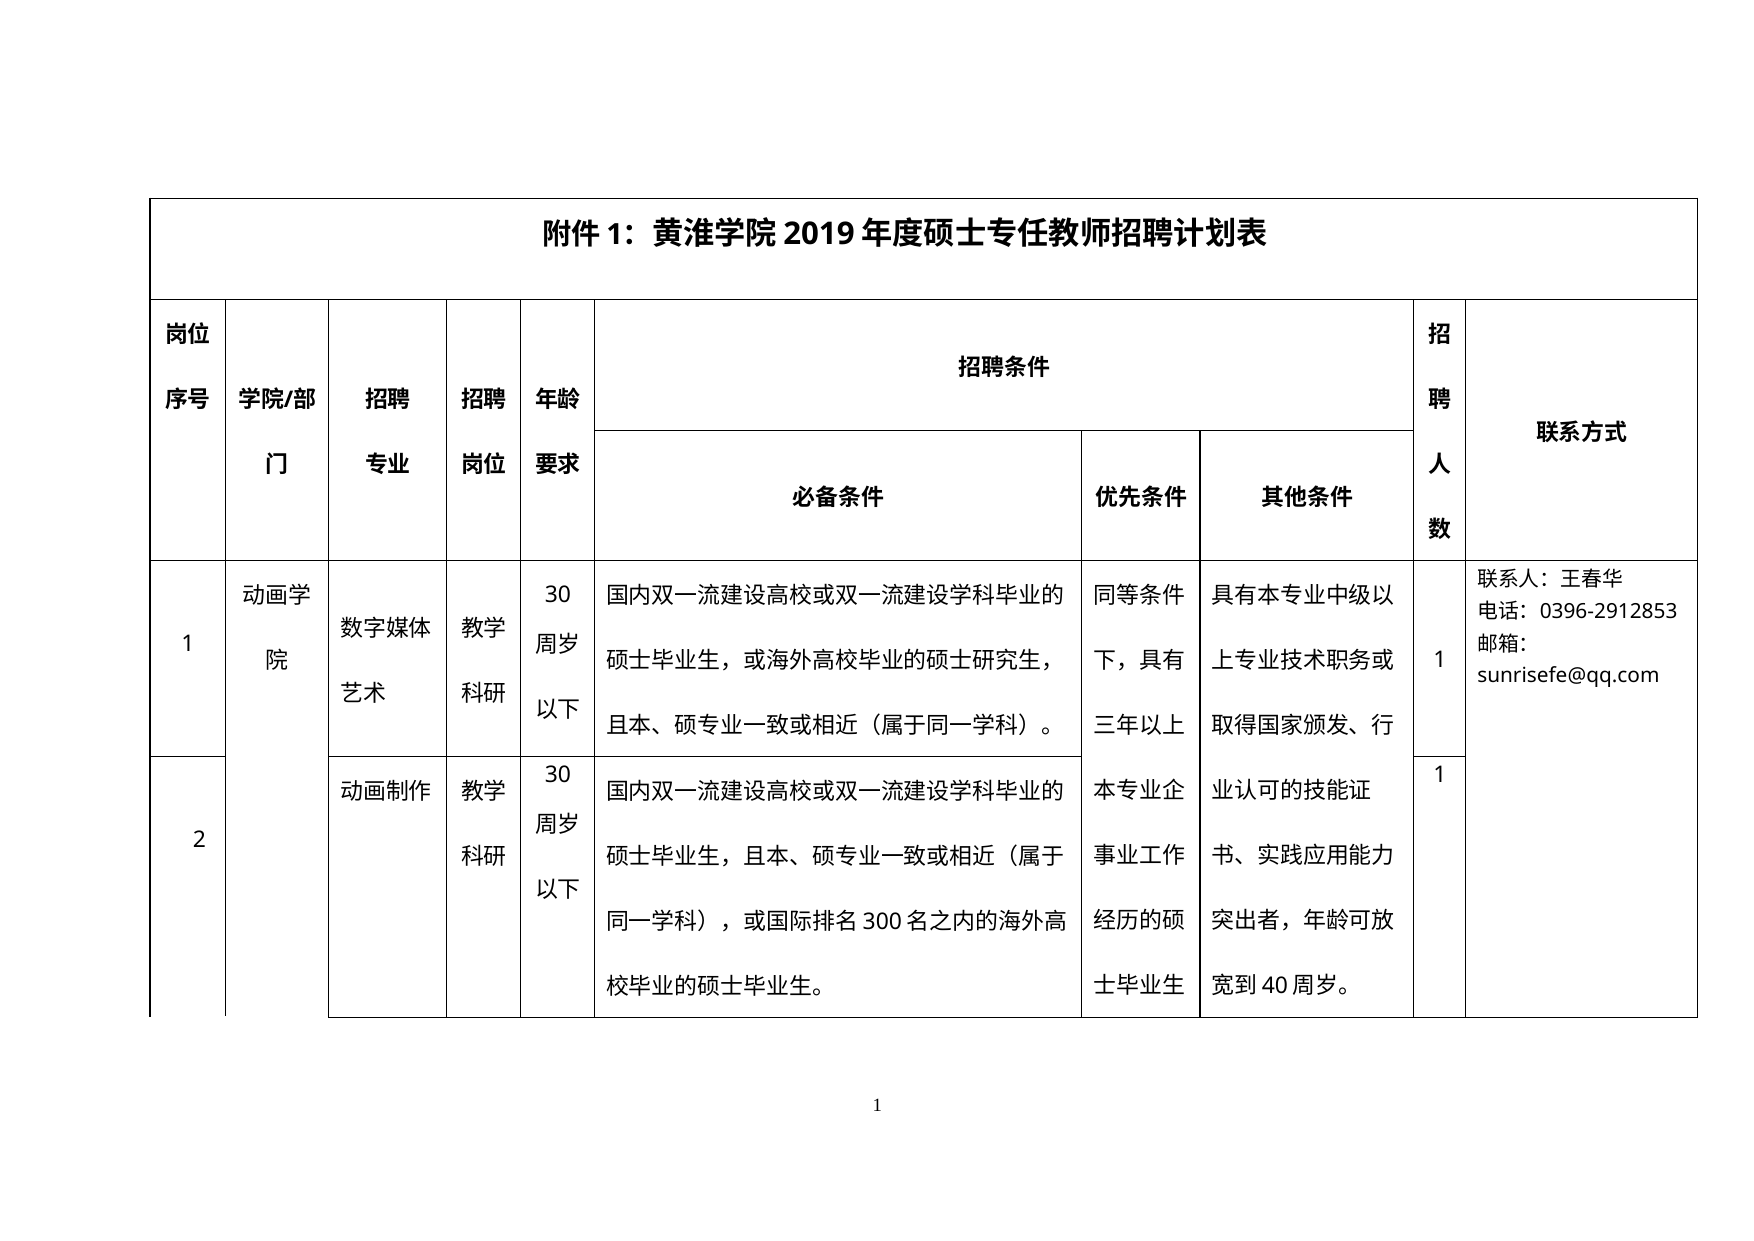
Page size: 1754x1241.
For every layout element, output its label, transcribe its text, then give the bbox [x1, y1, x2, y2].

table_cell 国内双一流建设高校或双一流建设学科毕业的硕士毕业生，或海外高校毕业的硕士研究生，且本、硕专业一致或相近（属于同一学科）。 [595, 561, 1081, 756]
table_cell 1 [151, 561, 225, 756]
table_cell 2 [151, 757, 225, 1017]
table_header 附件1：黄淮学院2019年度硕士专任教师招聘计划表8HYPERLINK "http://cms2.huanghuai.edu.cn/attachment/sites/item/2016_07/30_11/76ea251cf965be4b.doc" [151, 199, 1697, 299]
table_cell 其他条件 [1201, 431, 1413, 560]
table_cell 30周岁以下 [521, 561, 594, 756]
table_cell 学院/部门 [226, 300, 328, 560]
table_cell 教学科研 [447, 561, 520, 756]
table_cell 动画学院 [225, 561, 328, 1017]
table_cell 具有本专业中级以上专业技术职务或取得国家颁发、行业认可的技能证书、实践应用能力突出者，年龄可放宽到40周岁。 [1201, 561, 1413, 1017]
table_cell 数字媒体艺术 [329, 561, 446, 756]
table_cell 年龄 要求 [521, 300, 594, 560]
table_cell 动画制作 [329, 757, 446, 1017]
table_cell 联系人：王春华 电话：0396-2912853 邮箱：sunrisefe@qq.com [1466, 561, 1697, 1017]
table_cell 30周岁以下 [521, 757, 594, 1017]
table_cell 招聘条件 [595, 300, 1413, 430]
table_cell 必备条件 [595, 431, 1081, 560]
table_cell 联系方式 [1466, 300, 1697, 560]
table_cell 招聘 专业 [329, 300, 446, 560]
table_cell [595, 757, 1081, 1017]
table_cell 1 [1414, 757, 1465, 1017]
table_cell 优先条件 [1082, 431, 1199, 560]
table_cell 招聘人数 [1414, 300, 1465, 560]
table_cell 1 [1414, 561, 1465, 756]
table_cell 招聘岗位 [447, 300, 520, 560]
table_cell 岗位 序号 [151, 300, 225, 430]
table_cell 教学科研 [447, 757, 520, 1017]
table_cell [151, 430, 225, 560]
table_cell 同等条件下，具有三年以上本专业企事业工作经历的硕士毕业生优先。 [1082, 561, 1199, 1017]
